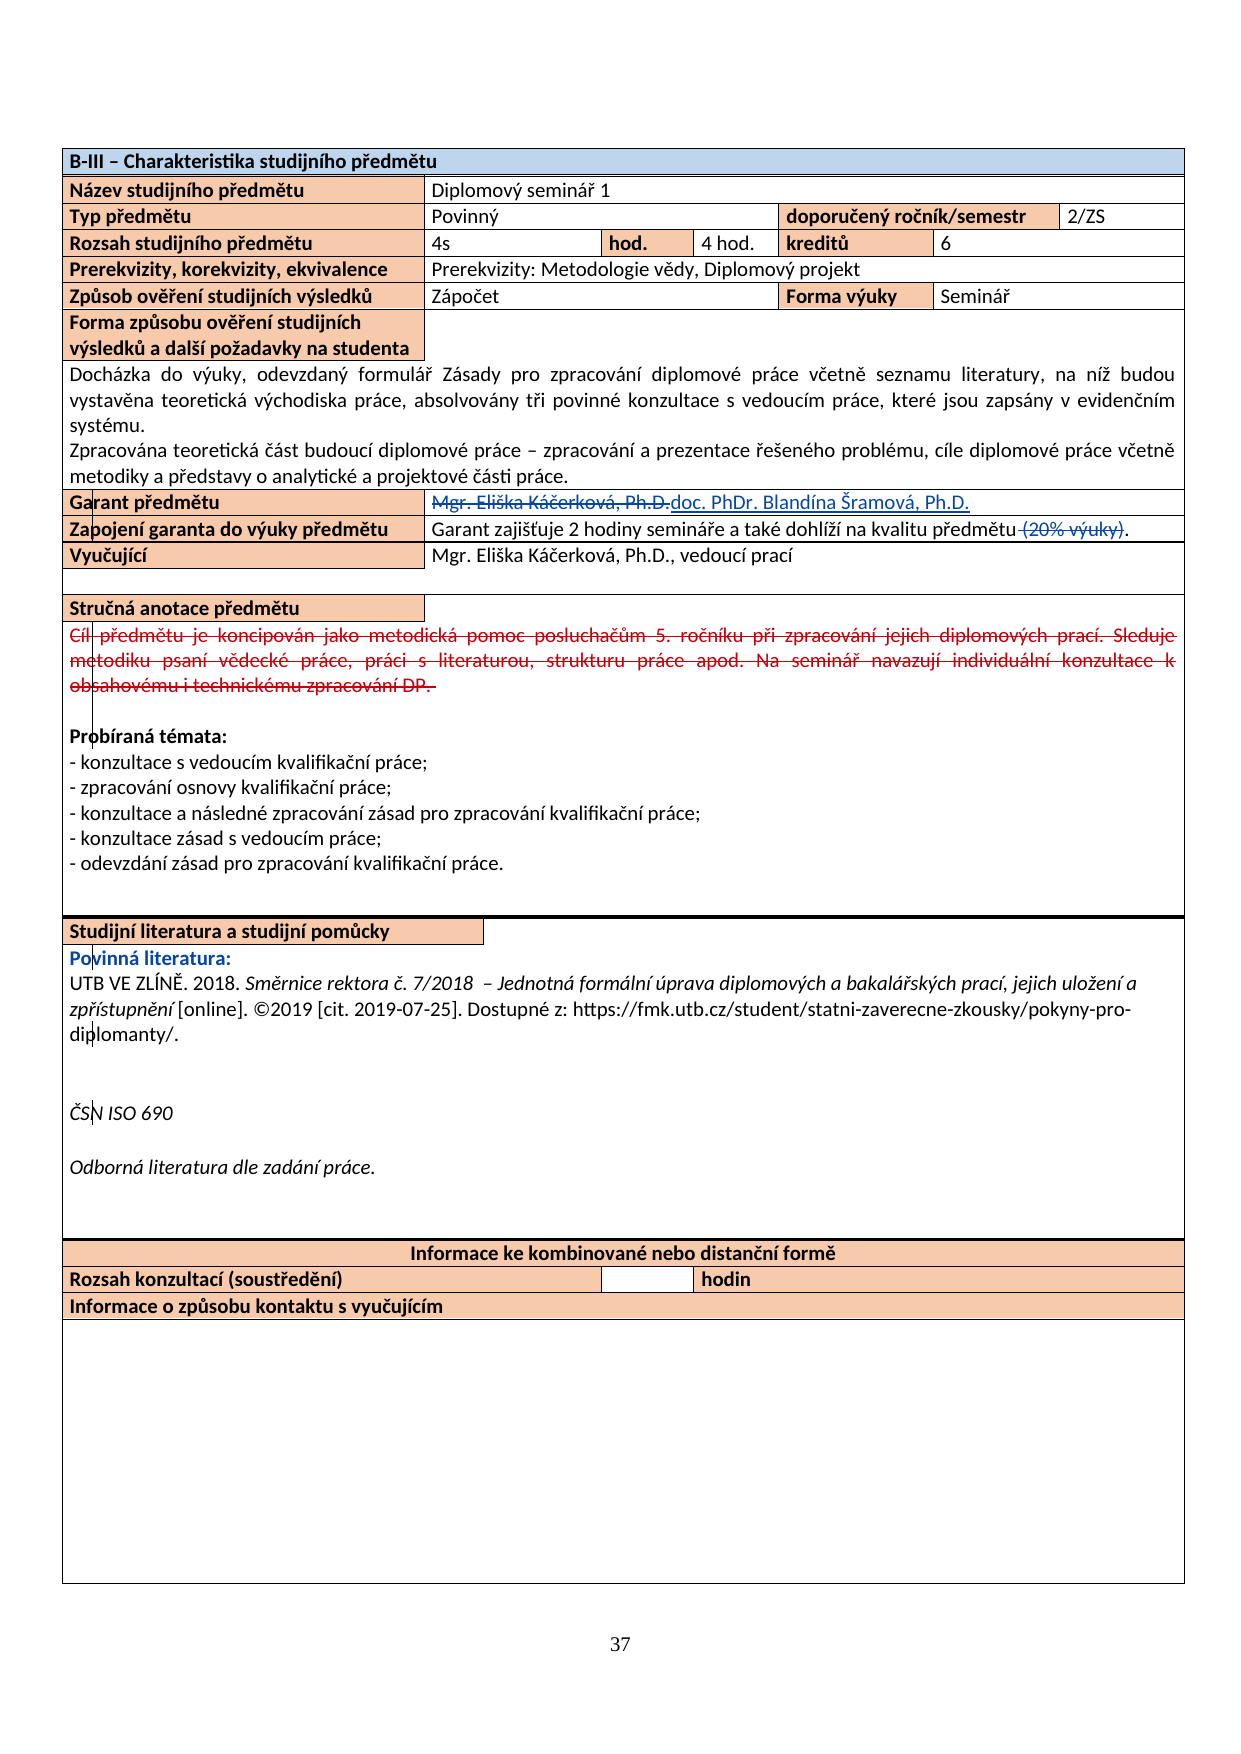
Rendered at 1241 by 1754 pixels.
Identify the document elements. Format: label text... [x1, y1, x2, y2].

table_cell Stručná anotace předmětu [63, 595, 424, 621]
table_cell Název studijního předmětu [63, 177, 424, 203]
table_cell Garant předmětu [93, 490, 424, 515]
table_cell Informace o způsobu kontaktu s vyučujícím [63, 1293, 1184, 1318]
table_cell Prerekvizity: Metodologie vědy, Diplomový projekt [425, 257, 1184, 282]
table_cell Prerekvizity, korekvizity, ekvivalence [63, 257, 424, 282]
table_cell [63, 1320, 1184, 1583]
table_cell [425, 490, 1184, 515]
table_cell hod. [602, 230, 693, 256]
table_cell Povinná literatura: UTB VE ZLÍNĚ. 2018. Směrnice rektora č. 7/2018 – Jednotná formální úprava diplomových a bakalářských prací, jejich uložení a zpřístupnění [online]. ©2019 [cit. 2019-07-25]. Dostupné z: https://fmk.utb.cz/student/statni-zaverecne-zkousky/pokyny-pro-diplomanty/. ČSN ISO 690 Odborná literatura dle zadání práce. [63, 944, 1184, 1237]
table_cell Povinný [425, 204, 778, 229]
table_cell Diplomový seminář 1 [425, 177, 1184, 203]
table_cell hodin [694, 1267, 1184, 1292]
table_cell Seminář [934, 283, 1184, 308]
table_cell 2/ZS [1060, 204, 1184, 229]
table_cell Forma výuky [779, 283, 933, 308]
table_cell 4 hod. [694, 230, 778, 256]
table_cell Informace ke kombinované nebo distanční formě [63, 1241, 1184, 1266]
table_cell Rozsah konzultací (soustředění) [63, 1267, 601, 1292]
table_cell Garant zajišťuje 2 hodiny semináře a také dohlíží na kvalitu předmětu. [425, 516, 1184, 541]
table_cell [602, 1267, 693, 1292]
table_cell kreditů [779, 230, 933, 256]
table_cell 4s [425, 230, 601, 256]
table_cell [425, 310, 1184, 360]
table_cell Forma způsobu ověření studijních výsledků a další požadavky na studenta [63, 310, 424, 360]
table_cell Vyučující [63, 543, 424, 568]
table_cell Zapojení garanta do výuky předmětu [93, 516, 424, 541]
table_cell Zápočet [425, 283, 778, 308]
table_header B-III – Charakteristika studijního předmětu [63, 149, 1184, 174]
table_cell [484, 919, 1184, 944]
table_cell Typ předmětu [63, 204, 424, 229]
table_cell Mgr. Eliška Káčerková, Ph.D., vedoucí prací [425, 543, 1184, 568]
table_cell Probíraná témata: - konzultace s vedoucím kvalifikační práce; - zpracování osnovy kvalifikační práce; - konzultace a následné zpracování zásad pro zpracování kvalifikační práce; - konzultace zásad s vedoucím práce; - odevzdání zásad pro zpracování kvalifikační práce. [63, 621, 1184, 915]
table_cell Docházka do výuky, odevzdaný formulář Zásady pro zpracování diplomové práce včetně seznamu literatury, na níž budou vystavěna teoretická východiska práce, absolvovány tři povinné konzultace s vedoucím práce, které jsou zapsány v evidenčním systému. Zpracována teoretická část budoucí diplomové práce – zpracování a prezentace řešeného problému, cíle diplomové práce včetně metodiky a představy o analytické a projektové části práce. [63, 360, 1184, 488]
table_cell Studijní literatura a studijní pomůcky [63, 919, 483, 944]
table_cell 6 [934, 230, 1184, 256]
table_cell [425, 595, 1184, 621]
table_cell Způsob ověření studijních výsledků [63, 283, 424, 308]
table_cell [63, 568, 1184, 594]
table_cell Rozsah studijního předmětu [63, 230, 424, 256]
table_cell doporučený ročník/semestr [779, 204, 1059, 229]
